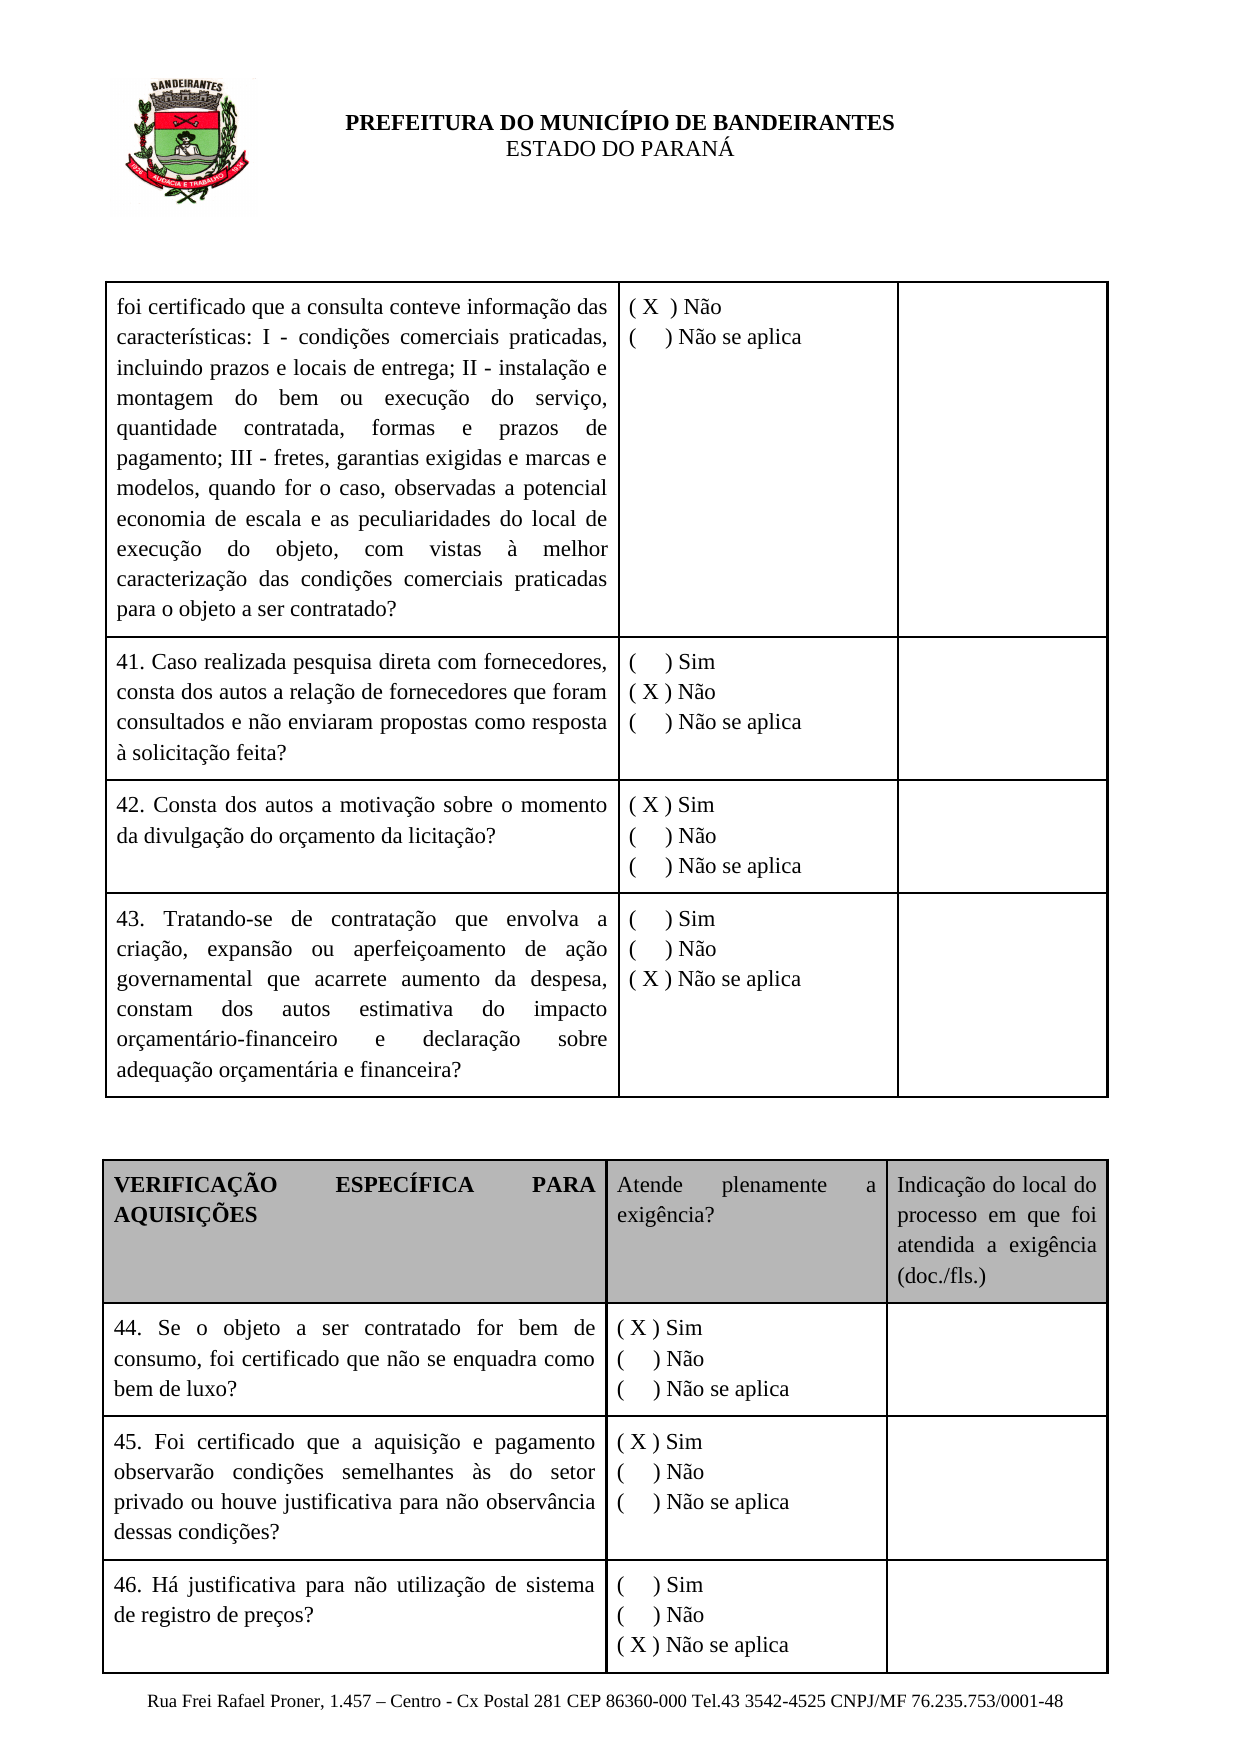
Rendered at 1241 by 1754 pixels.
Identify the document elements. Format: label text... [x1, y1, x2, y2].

table_cell 42. Consta dos autos a motivação sobre o momento da divulgação do orçamento da licitação? [107, 781, 618, 892]
table_cell ( ) Sim ( ) Não ( X ) Não se aplica [608, 1561, 886, 1672]
table_cell 45. Foi certificado que a aquisição e pagamento observarão condições semelhantes às do setor privado ou houve justificativa para não observância dessas condições? [104, 1417, 605, 1559]
table_header Indicação do local do processo em que foi atendida a exigência (doc./fls.) [888, 1161, 1106, 1302]
table_cell ( X ) Sim ( ) Não ( ) Não se aplica [608, 1304, 886, 1415]
table_cell 44. Se o objeto a ser contratado for bem de consumo, foi certificado que não se enquadra como bem de luxo? [104, 1304, 605, 1415]
table_cell 43. Tratando-se de contratação que envolva a criação, expansão ou aperfeiçoamento de ação governamental que acarrete aumento da despesa, constam dos autos estimativa do impacto orçamentário-financeiro e declaração sobre adequação orçamentária e financeira? [107, 894, 618, 1096]
table_cell [899, 781, 1106, 892]
table_cell 41. Caso realizada pesquisa direta com fornecedores, consta dos autos a relação de fornecedores que foram consultados e não enviaram propostas como resposta à solicitação feita? [107, 638, 618, 779]
table_cell [899, 894, 1106, 1096]
picture [110, 78, 258, 217]
table_cell ( ) Sim ( ) Não ( X ) Não se aplica [620, 894, 897, 1096]
table_cell [888, 1561, 1106, 1672]
table_cell ( X ) Sim ( ) Não ( ) Não se aplica [608, 1417, 886, 1559]
table_cell [888, 1304, 1106, 1415]
table_cell 46. Há justificativa para não utilização de sistema de registro de preços? [104, 1561, 605, 1672]
table_cell [899, 638, 1106, 779]
table_cell ( X ) Sim ( ) Não ( ) Não se aplica [620, 781, 897, 892]
table_cell [888, 1417, 1106, 1559]
table_cell [899, 283, 1106, 636]
table_cell ( ) Sim ( X ) Não ( ) Não se aplica [620, 283, 897, 636]
table_cell ( ) Sim ( X ) Não ( ) Não se aplica [620, 638, 897, 779]
table_header Atende plenamente a exigência? [608, 1161, 886, 1302]
table_header VERIFICAÇÃO ESPECÍFICA PARA AQUISIÇÕES [104, 1161, 605, 1302]
